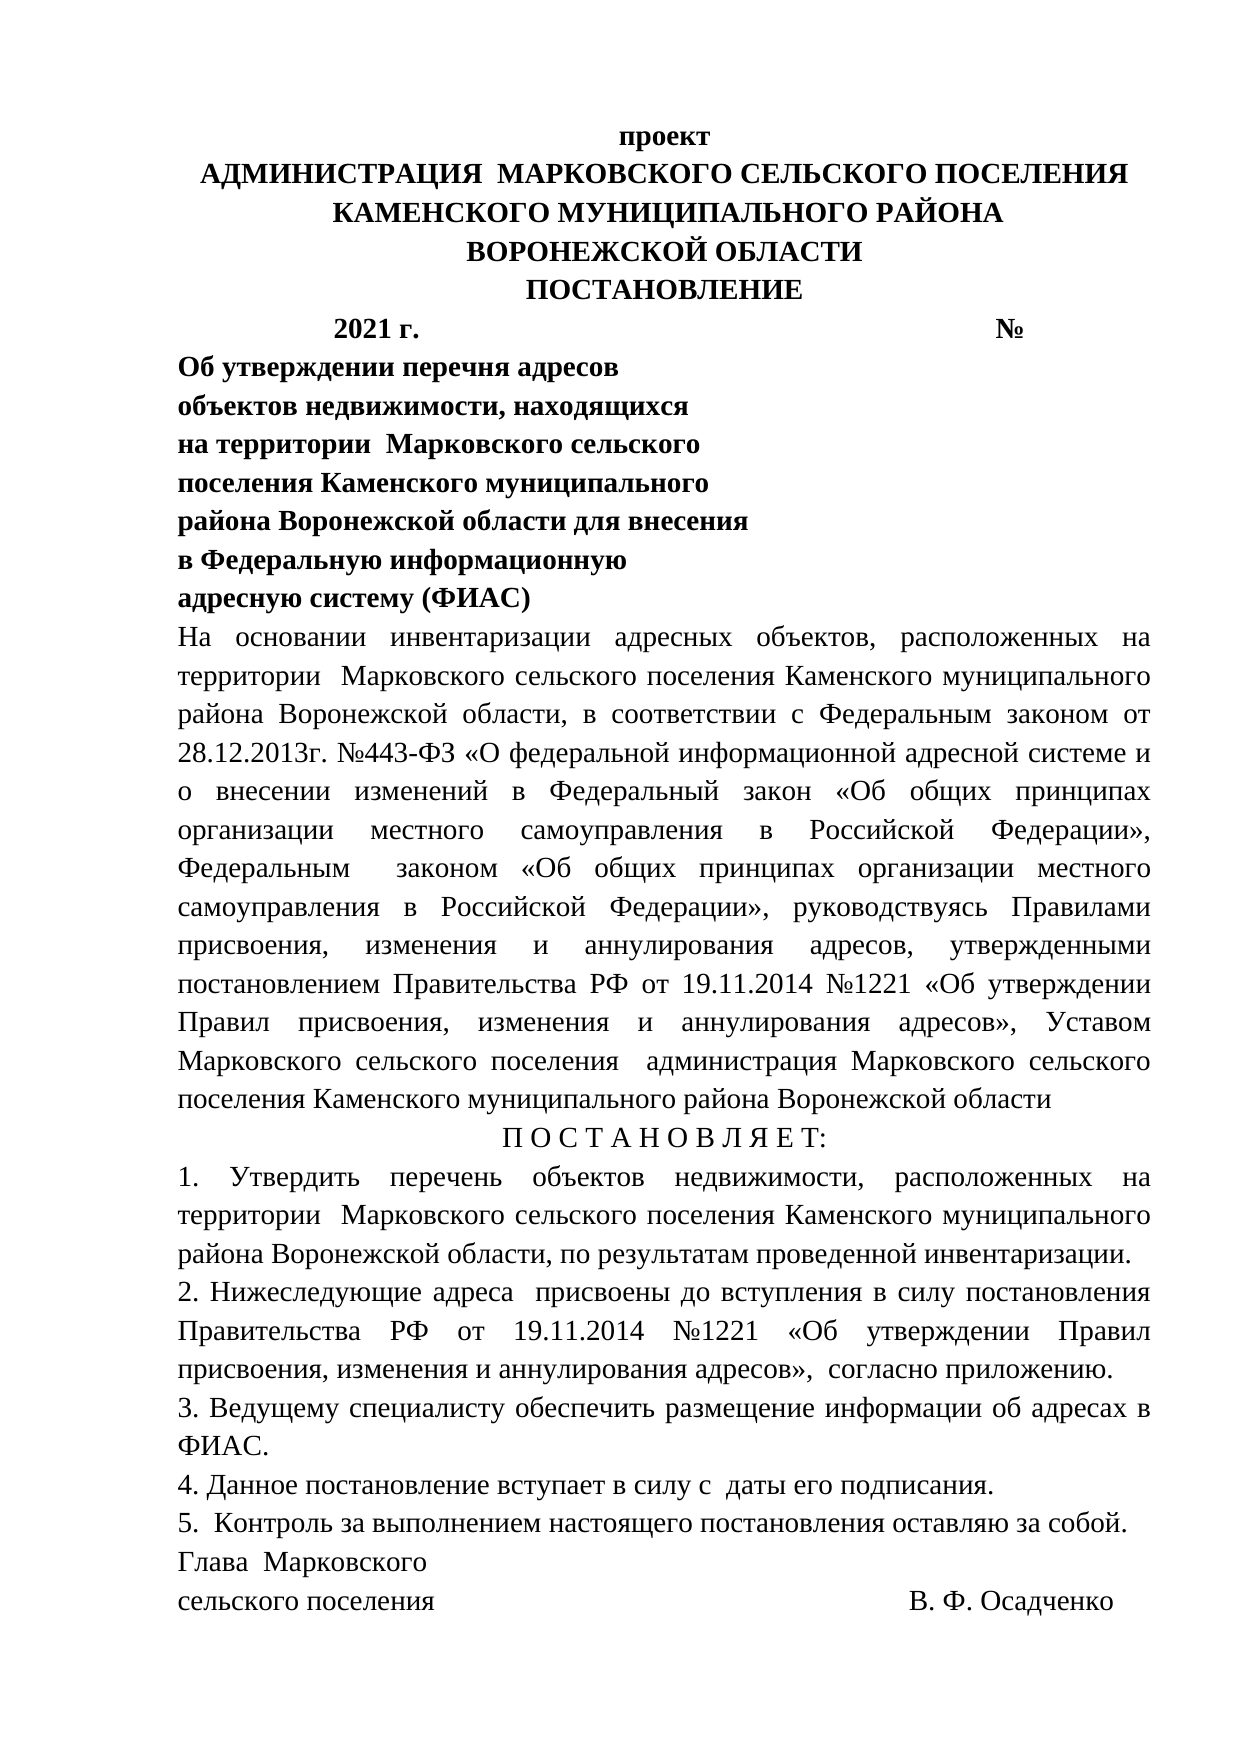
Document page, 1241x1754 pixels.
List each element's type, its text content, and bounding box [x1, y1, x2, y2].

text проект [177, 118, 1152, 152]
text ВОРОНЕЖСКОЙ ОБЛАСТИ [177, 234, 1152, 267]
text 2021 г. № [177, 311, 1152, 344]
text 5. Контроль за выполнением настоящего постановления оставляю за собой. [177, 1506, 1152, 1539]
text 1. Утвердить перечень объектов недвижимости, расположенных на территории Марковского сельского поселения Каменского муниципального района Воронежской области, по результатам проведенной инвентаризации. [177, 1159, 1152, 1269]
text Глава Марковского [177, 1544, 1152, 1578]
text ПОСТАНОВЛЕНИЕ [177, 272, 1152, 306]
text КАМЕНСКОГО МУНИЦИПАЛЬНОГО РАЙОНА [177, 195, 1152, 229]
text Об утверждении перечня адресов [177, 349, 1152, 383]
text 3. Ведущему специалисту обеспечить размещение информации об адресах в ФИАС. [177, 1390, 1152, 1462]
text 4. Данное постановление вступает в силу с даты его подписания. [177, 1467, 1152, 1501]
text объектов недвижимости, находящихся [177, 388, 1152, 421]
text АДМИНИСТРАЦИЯ МАРКОВСКОГО СЕЛЬСКОГО ПОСЕЛЕНИЯ [177, 157, 1152, 190]
text района Воронежской области для внесения [177, 503, 1152, 537]
text На основании инвентаризации адресных объектов, расположенных на территории Марковского сельского поселения Каменского муниципального района Воронежской области, в соответствии с Федеральным законом от 28.12.2013г. №443-ФЗ «О федеральной информационной адресной системе и о внесении изменений в Федеральный закон «Об общих принципах организации местного самоуправления в Российской Федерации», Федеральным законом «Об общих принципах организации местного самоуправления в Российской Федерации», руководствуясь Правилами присвоения, изменения и аннулирования адресов, утвержденными постановлением Правительства РФ от 19.11.2014 №1221 «Об утверждении Правил присвоения, изменения и аннулирования адресов», Уставом Марковского сельского поселения администрация Марковского сельского поселения Каменского муниципального района Воронежской области [177, 619, 1152, 1115]
text адресную систему (ФИАС) [177, 581, 1152, 614]
text на территории Марковского сельского [177, 426, 1152, 460]
text 2. Нижеследующие адреса присвоены до вступления в силу постановления Правительства РФ от 19.11.2014 №1221 «Об утверждении Правил присвоения, изменения и аннулирования адресов», согласно приложению. [177, 1274, 1152, 1385]
text в Федеральную информационную [177, 542, 1152, 576]
text сельского поселения В. Ф. Осадченко [177, 1583, 1152, 1616]
text поселения Каменского муниципального [177, 465, 1152, 498]
text П О С Т А Н О В Л Я Е Т: [177, 1120, 1152, 1154]
